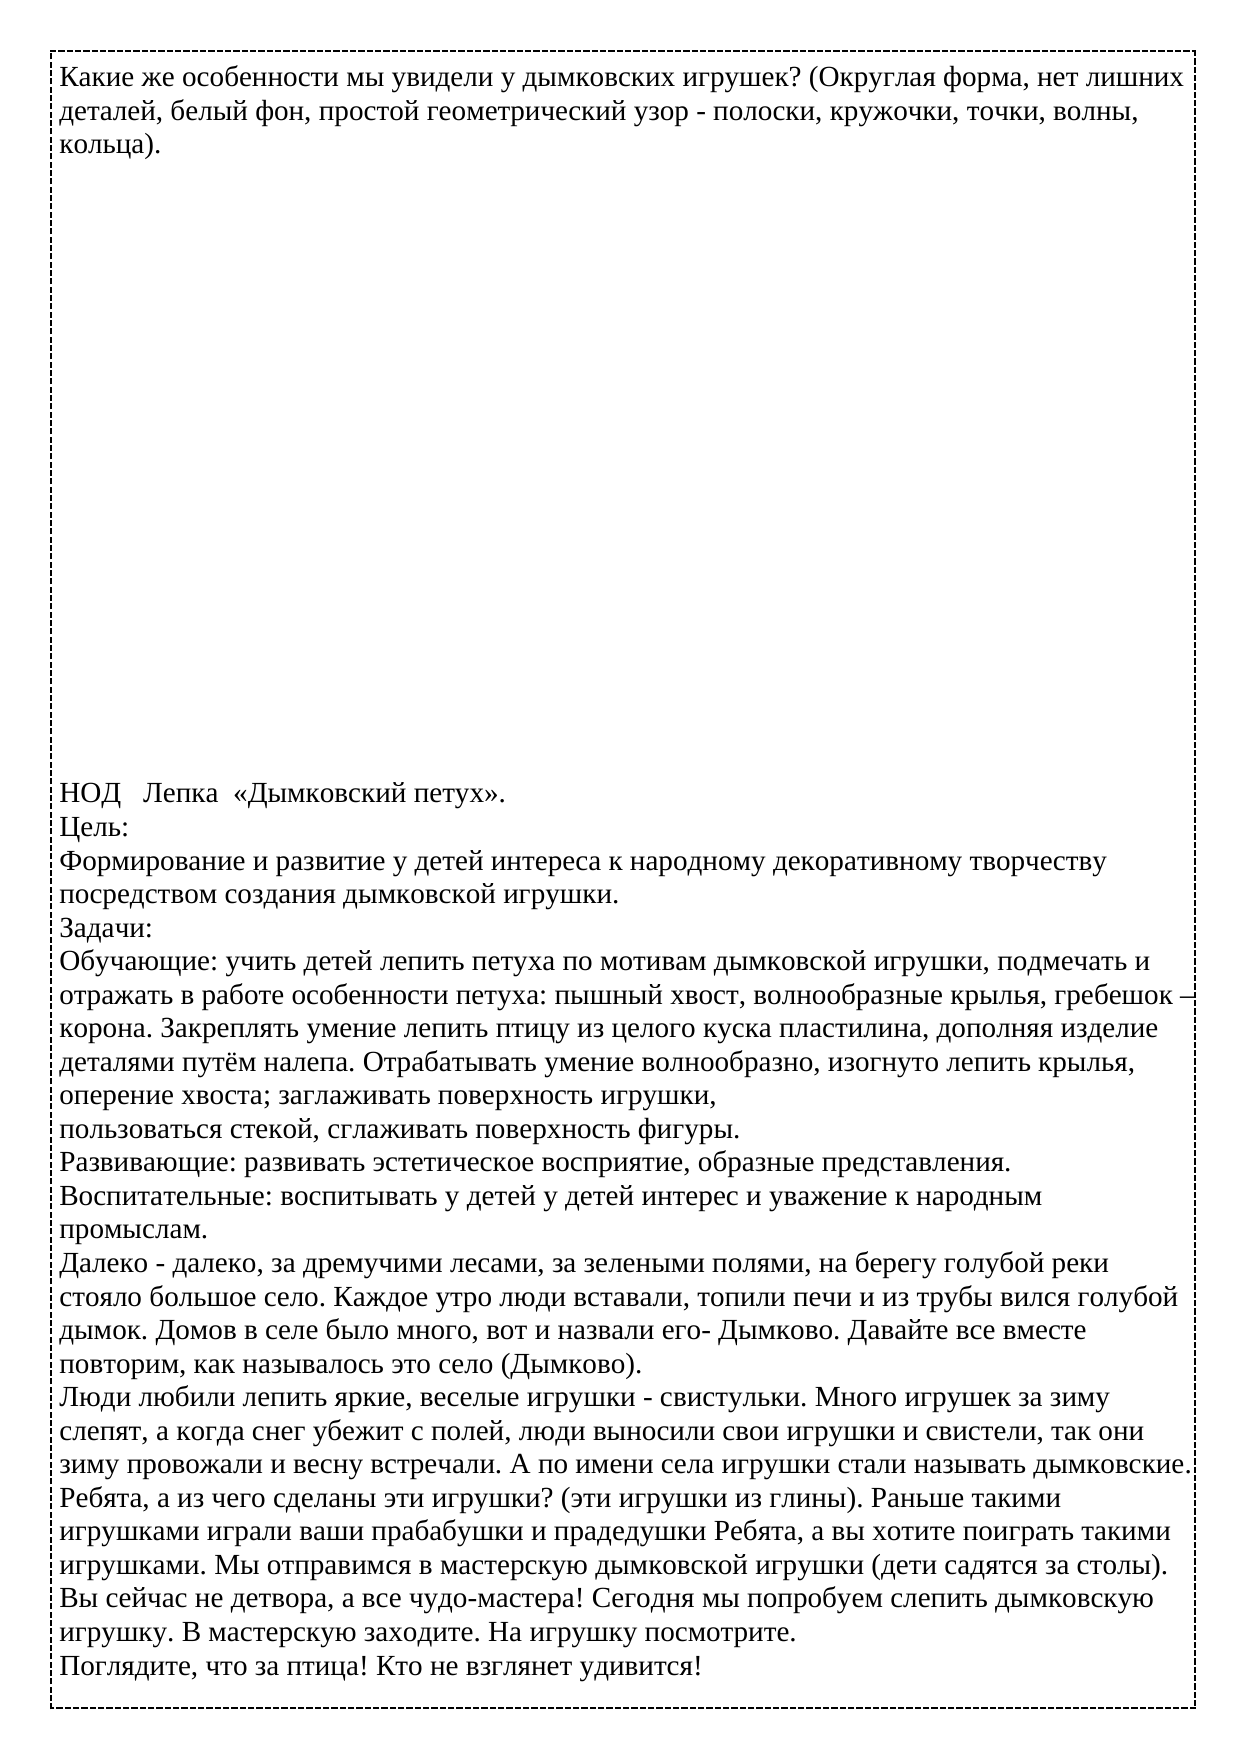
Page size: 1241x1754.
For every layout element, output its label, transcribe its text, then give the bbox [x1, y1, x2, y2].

text НОД Лепка «Дымковский петух». [59, 776, 1196, 809]
text пользоваться стекой, сглаживать поверхность фигуры. [59, 1111, 1196, 1144]
text Люди любили лепить яркие, веселые игрушки - свистульки. Много игрушек за зиму слепят, а когда снег убежит с полей, люди выносили свои игрушки и свистели, так они зиму провожали и весну встречали. А по имени села игрушки стали называть дымковские. Ребята, а из чего сделаны эти игрушки? (эти игрушки из глины). Раньше такими игрушками играли ваши прабабушки и прадедушки Ребята, а вы хотите поиграть такими игрушками. Мы отправимся в мастерскую дымковской игрушки (дети садятся за столы). Вы сейчас не детвора, а все чудо-мастера! Сегодня мы попробуем слепить дымковскую игрушку. В мастерскую заходите. На игрушку посмотрите. [59, 1379, 1196, 1648]
text Какие же особенности мы увидели у дымковских игрушек? (Округлая форма, нет лишних деталей, белый фон, простой геометрический узор - полоски, кружочки, точки, волны, кольца). [59, 59, 1196, 160]
text Развивающие: развивать эстетическое восприятие, образные представления. Воспитательные: воспитывать у детей у детей интерес и уважение к народным промыслам. [59, 1144, 1196, 1245]
text Обучающие: учить детей лепить петуха по мотивам дымковской игрушки, подмечать и отражать в работе особенности петуха: пышный хвост, волнообразные крылья, гребешок – корона. Закреплять умение лепить птицу из целого куска пластилина, дополняя изделие деталями путём налепа. Отрабатывать умение волнообразно, изогнуто лепить крылья, оперение хвоста; заглаживать поверхность игрушки, [59, 943, 1196, 1111]
text Далеко - далеко, за дремучими лесами, за зелеными полями, на берегу голубой реки стояло большое село. Каждое утро люди вставали, топили печи и из трубы вился голубой дымок. Домов в селе было много, вот и назвали его- Дымково. Давайте все вместе повторим, как называлось это село (Дымково). [59, 1245, 1196, 1379]
text Формирование и развитие у детей интереса к народному декоративному творчеству посредством создания дымковской игрушки. [59, 843, 1196, 910]
text Цель: [59, 809, 1196, 843]
text Поглядите, что за птица! Кто не взглянет удивится! [59, 1648, 1196, 1681]
text Задачи: [59, 910, 1196, 943]
